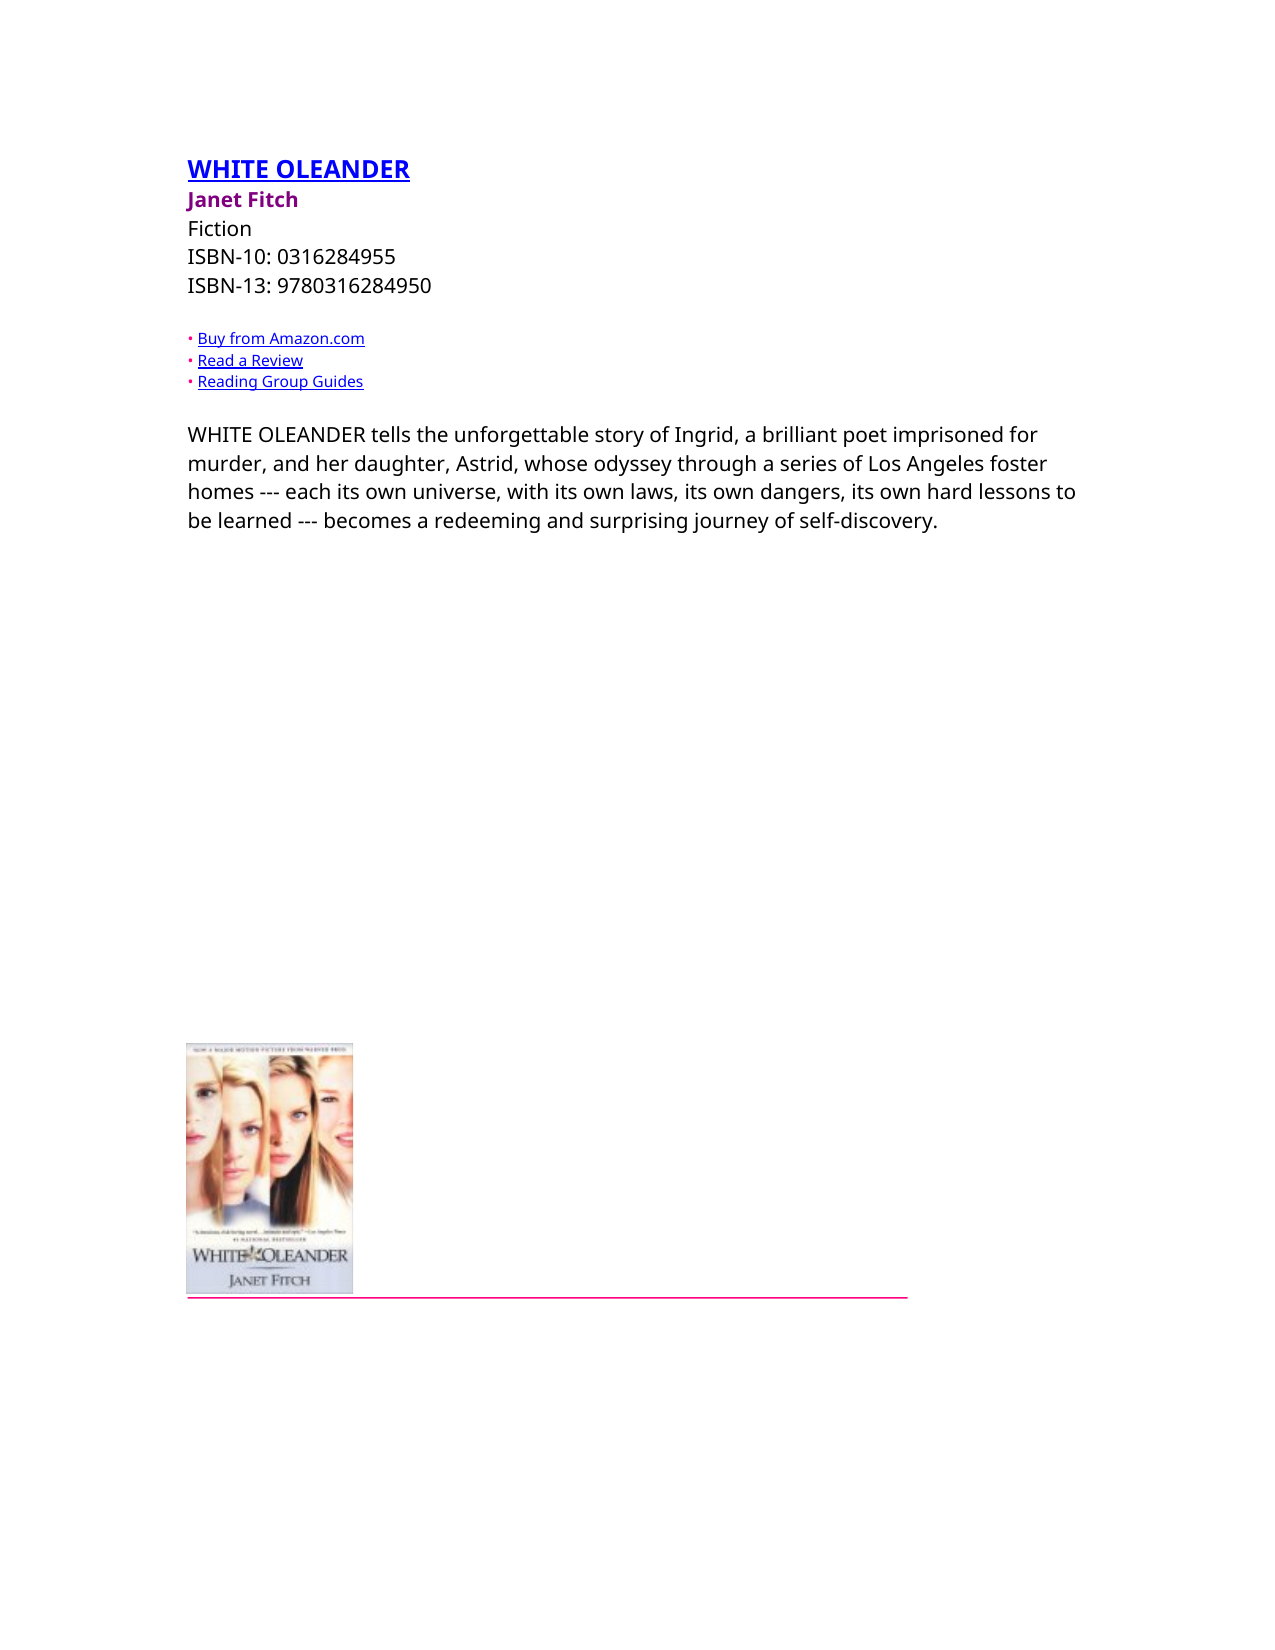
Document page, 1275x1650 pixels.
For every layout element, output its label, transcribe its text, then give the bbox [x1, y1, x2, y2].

picture [186, 1043, 354, 1294]
table_cell [186, 1296, 1095, 1327]
table_cell WHITE OLEANDER Janet Fitch Fiction ISBN-10: 0316284955 ISBN-13: 9780316284950 • Buy from Amazon.com • Read a Review • Reading Group Guides WHITE OLEANDER tells the unforgettable story of Ingrid, a brilliant poet imprisoned for murder, and her daughter, Astrid, whose odyssey through a series of Los Angeles foster homes --- each its own universe, with its own laws, its own dangers, its own hard lessons to be learned --- becomes a redeeming and surprising journey of self-discovery. [186, 150, 1095, 1296]
